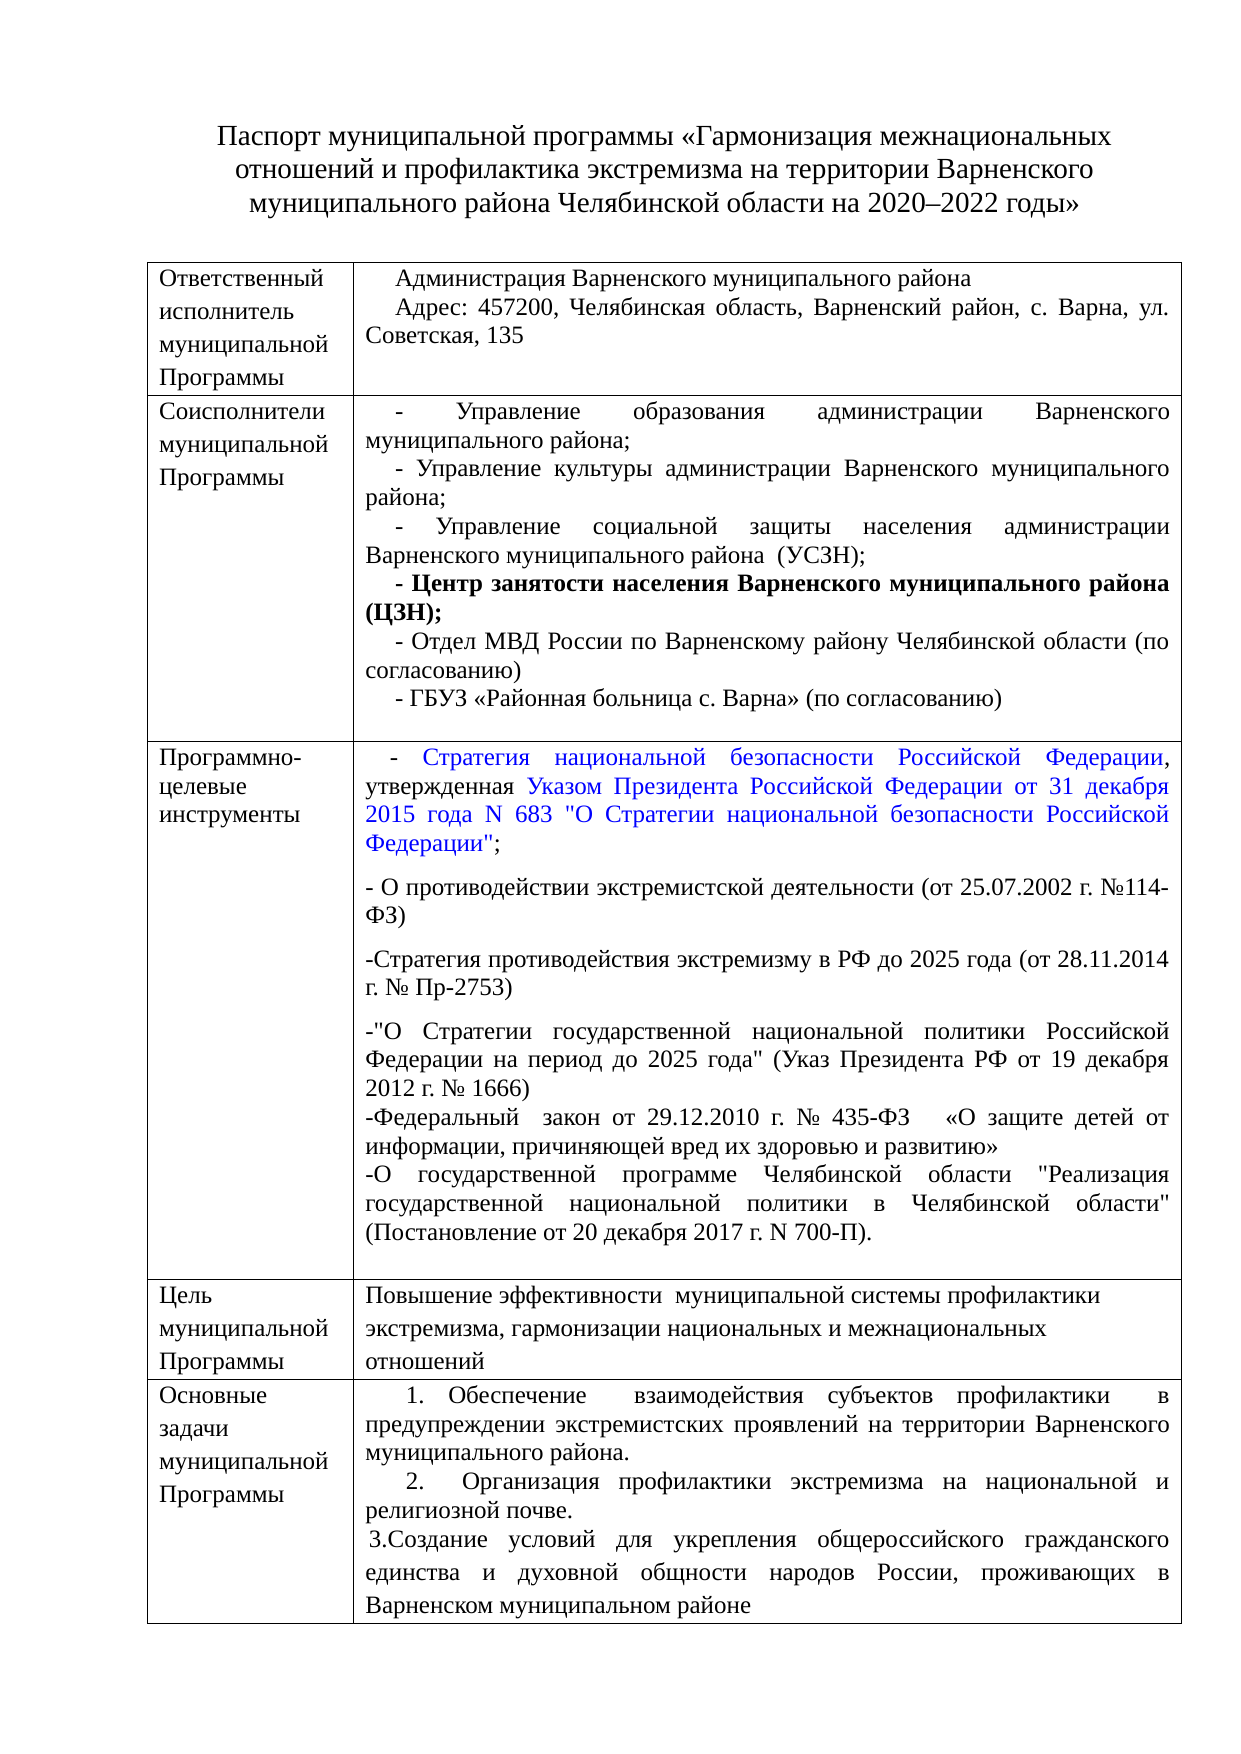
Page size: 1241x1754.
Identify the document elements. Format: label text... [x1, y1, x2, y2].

table_cell - Стратегия национальной безопасности Российской Федерации, утвержденная Указом Президента Российской Федерации от 31 декабря 2015 года N 683 "О Стратегии национальной безопасности Российской Федерации"; - О противодействии экстремистской деятельности (от 25.07.2002 г. №114-ФЗ) -Стратегия противодействия экстремизму в РФ до 2025 года (от 28.11.2014 г. № Пр-2753) -"О Стратегии государственной национальной политики Российской Федерации на период до 2025 года" (Указ Президента РФ от 19 декабря 2012 г. № 1666) -Федеральный закон от 29.12.2010 г. № 435-ФЗ «О защите детей от информации, причиняющей вред их здоровью и развитию» -О государственной программе Челябинской области "Реализация государственной национальной политики в Челябинской области" (Постановление от 20 декабря 2017 г. N 700-П). [354, 742, 1181, 1279]
table_cell Соисполнители муниципальной Программы [148, 396, 353, 741]
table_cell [354, 1380, 1181, 1623]
text Паспорт муниципальной программы «Гармонизация межнациональных отношений и профилактика экстремизма на территории Варненского муниципального района Челябинской области на 2020–2022 годы» [177, 118, 1152, 219]
table_cell Повышение эффективности муниципальной системы профилактики экстремизма, гармонизации национальных и межнациональных отношений [354, 1280, 1181, 1379]
table_header Ответственный исполнитель муниципальной Программы [148, 263, 353, 395]
table_cell Программно-целевые инструменты [148, 742, 353, 1279]
table_cell - Управление образования администрации Варненского муниципального района; - Управление культуры администрации Варненского муниципального района; - Управление социальной защиты населения администрации Варненского муниципального района (УСЗН); - Центр занятости населения Варненского муниципального района (ЦЗН); - Отдел МВД России по Варненскому району Челябинской области (по согласованию) - ГБУЗ «Районная больница с. Варна» (по согласованию) [354, 396, 1181, 741]
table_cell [148, 1380, 353, 1623]
table_header Администрация Варненского муниципального района Адрес: 457200, Челябинская область, Варненский район, с. Варна, ул. Советская, 135 [354, 263, 1181, 395]
table_cell Цель муниципальной Программы [148, 1280, 353, 1379]
